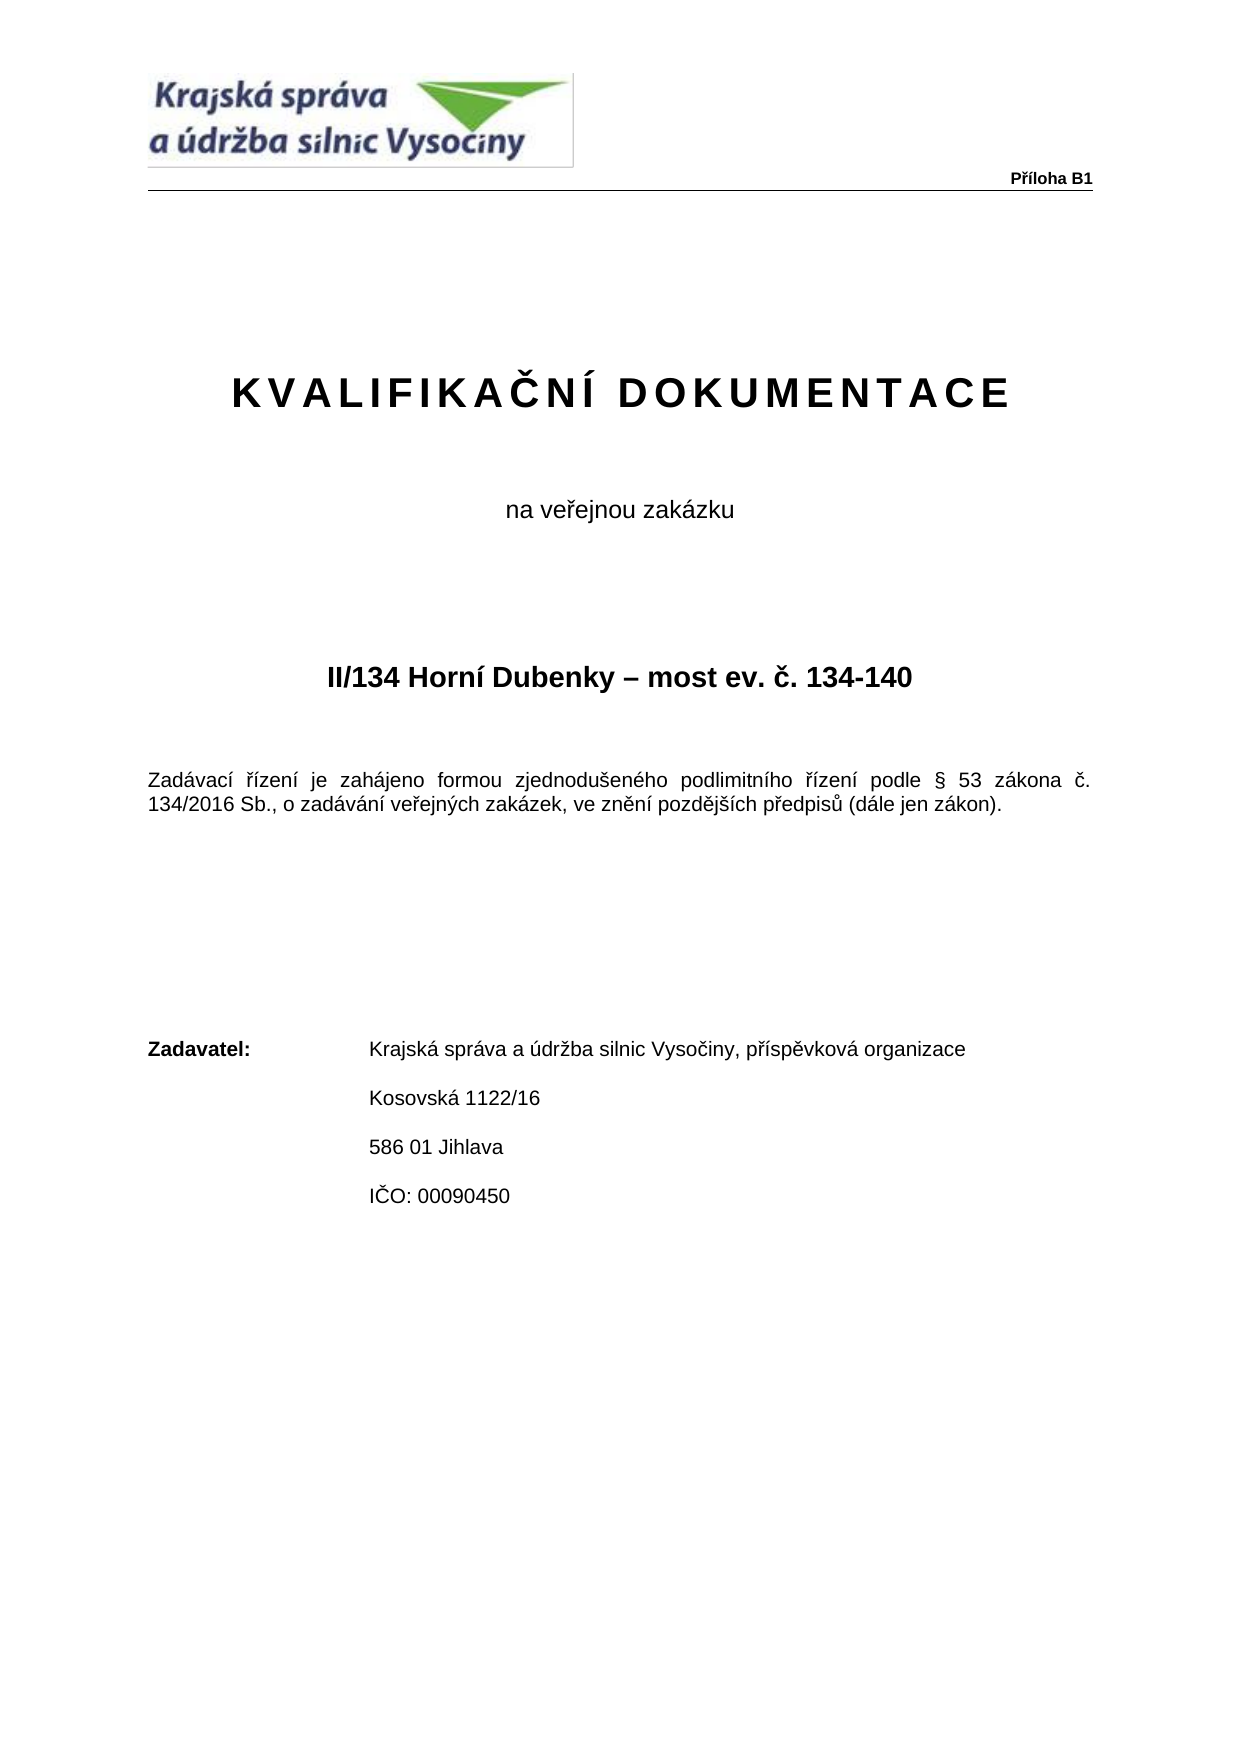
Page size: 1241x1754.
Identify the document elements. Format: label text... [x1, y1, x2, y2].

text Kosovská 1122/16 [148, 1086, 1093, 1109]
text Zadavatel: Krajská správa a údržba silnic Vysočiny, příspěvková organizace [148, 1037, 1093, 1061]
picture [147, 73, 574, 169]
text Zadávací řízení je zahájeno formou zjednodušeného podlimitního řízení podle § 53 zákona č. 134/2016 Sb., o zadávání veřejných zakázek, ve znění pozdějších předpisů (dále jen zákon). [148, 768, 1093, 816]
text KVALIFIKAČNÍ DOKUMENTACE [148, 369, 1093, 417]
text 586 01 Jihlava [148, 1134, 1093, 1158]
text II/134 Horní Dubenky – most ev. č. 134-140 [148, 660, 1093, 694]
text IČO: 00090450 [295, 1183, 1093, 1207]
text na veřejnou zakázku [148, 496, 1093, 524]
